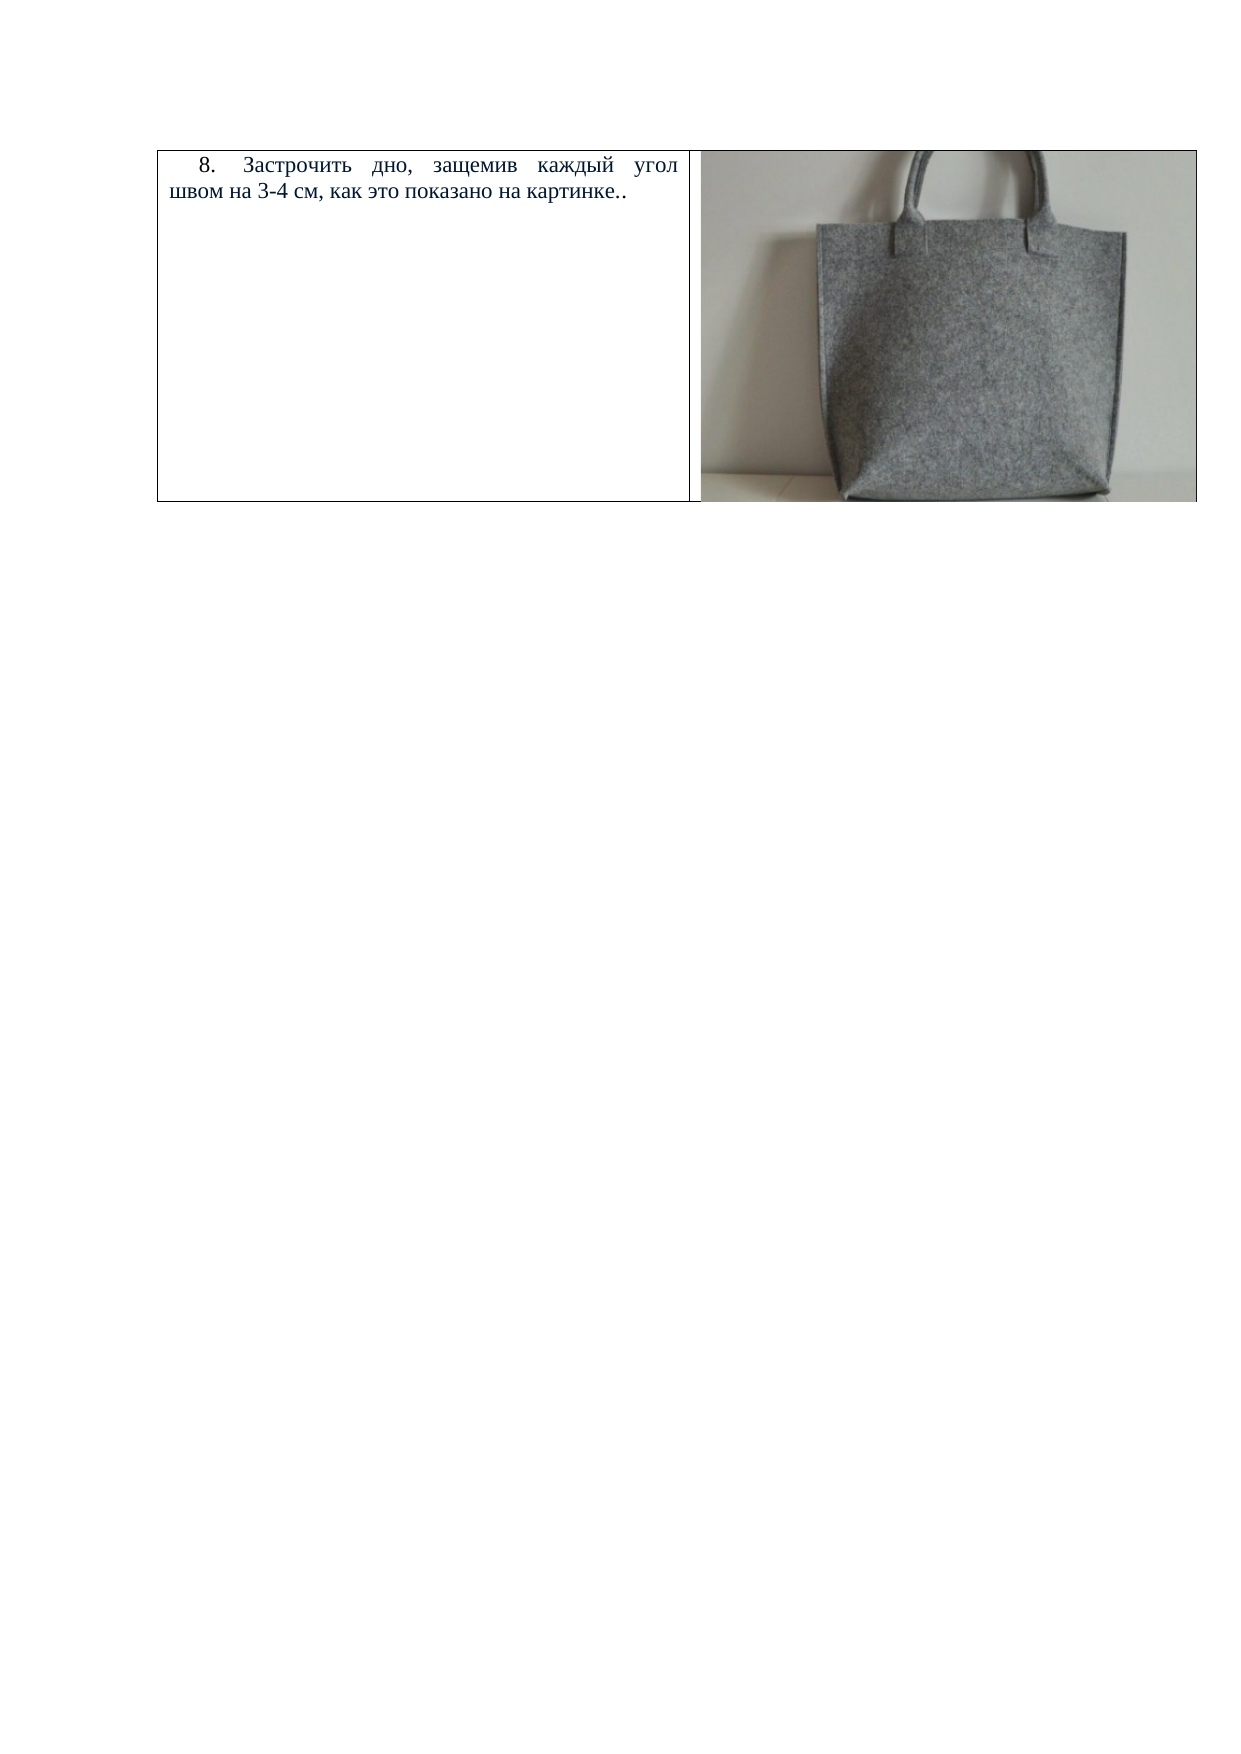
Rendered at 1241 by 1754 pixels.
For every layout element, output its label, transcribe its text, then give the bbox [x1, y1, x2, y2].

table_cell [690, 151, 700, 501]
table_cell Застрочить дно, защемив каждый угол швом на 3-4 см, как это показано на картинке.. [158, 151, 689, 501]
picture [700, 151, 1197, 502]
